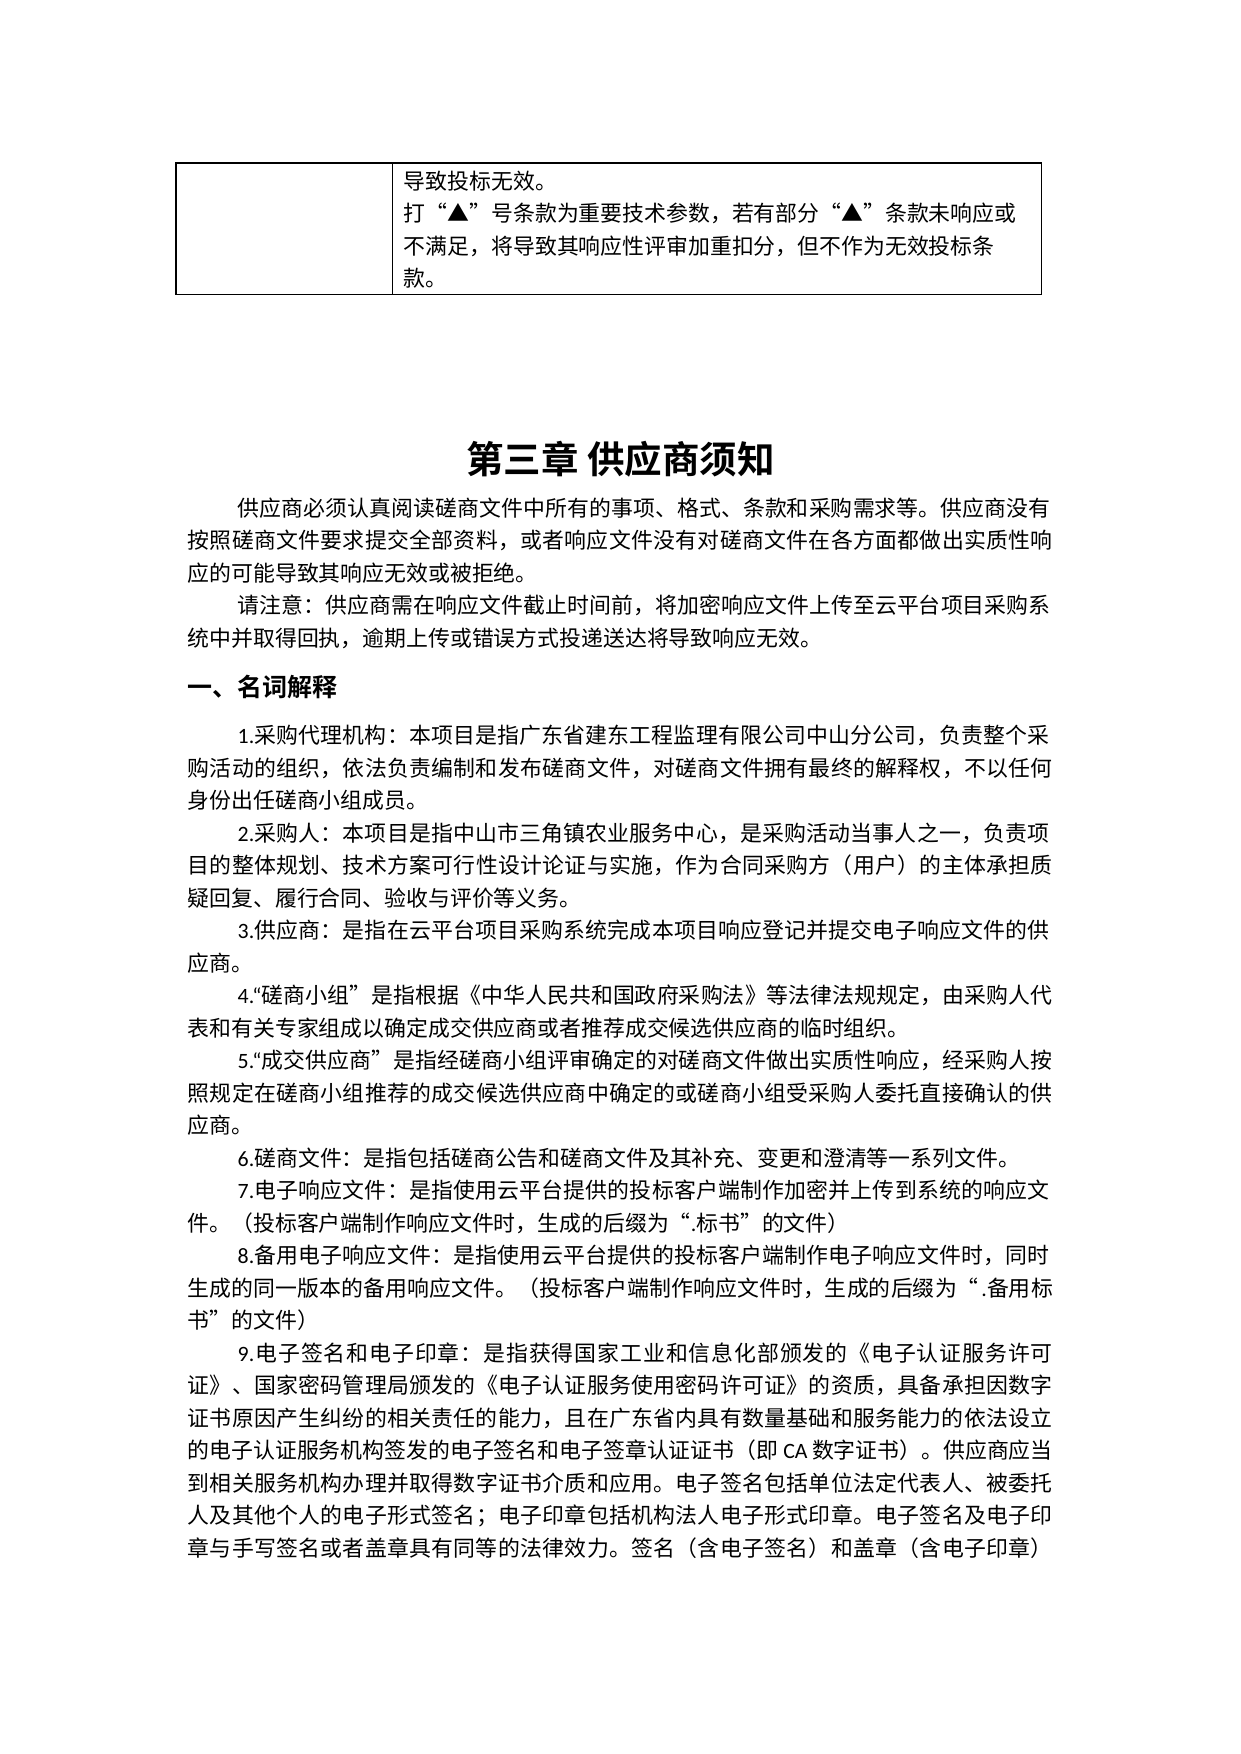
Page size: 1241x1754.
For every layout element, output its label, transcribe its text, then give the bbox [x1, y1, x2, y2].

text 4.“磋商小组”是指根据《中华人民共和国政府采购法》等法律法规规定，由采购人代表和有关专家组成以确定成交供应商或者推荐成交候选供应商的临时组织。 [187, 978, 1053, 1043]
text 8.备用电子响应文件：是指使用云平台提供的投标客户端制作电子响应文件时，同时生成的同一版本的备用响应文件。（投标客户端制作响应文件时，生成的后缀为“.备用标书”的文件） [187, 1238, 1053, 1335]
text 请注意：供应商需在响应文件截止时间前，将加密响应文件上传至云平台项目采购系统中并取得回执，逾期上传或错误方式投递送达将导致响应无效。 [187, 588, 1053, 653]
table_cell 说明 [177, 164, 392, 293]
text 7.电子响应文件：是指使用云平台提供的投标客户端制作加密并上传到系统的响应文件。（投标客户端制作响应文件时，生成的后缀为“.标书”的文件） [187, 1173, 1053, 1238]
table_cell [393, 164, 1041, 293]
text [187, 1335, 1053, 1563]
text 6.磋商文件：是指包括磋商公告和磋商文件及其补充、变更和澄清等一系列文件。 [187, 1140, 1053, 1173]
text 3.供应商：是指在云平台项目采购系统完成本项目响应登记并提交电子响应文件的供应商。 [187, 913, 1053, 978]
text 第三章 供应商须知 [187, 425, 1053, 490]
text 5.“成交供应商”是指经磋商小组评审确定的对磋商文件做出实质性响应，经采购人按照规定在磋商小组推荐的成交候选供应商中确定的或磋商小组受采购人委托直接确认的供应商。 [187, 1043, 1053, 1140]
text 2.采购人：本项目是指中山市三角镇农业服务中心，是采购活动当事人之一，负责项目的整体规划、技术方案可行性设计论证与实施，作为合同采购方（用户）的主体承担质疑回复、履行合同、验收与评价等义务。 [187, 815, 1053, 913]
text 供应商必须认真阅读磋商文件中所有的事项、格式、条款和采购需求等。供应商没有按照磋商文件要求提交全部资料，或者响应文件没有对磋商文件在各方面都做出实质性响应的可能导致其响应无效或被拒绝。 [187, 490, 1053, 588]
text 1.采购代理机构：本项目是指广东省建东工程监理有限公司中山分公司，负责整个采购活动的组织，依法负责编制和发布磋商文件，对磋商文件拥有最终的解释权，不以任何身份出任磋商小组成员。 [187, 718, 1053, 815]
text 一、名词解释 [187, 653, 1053, 718]
